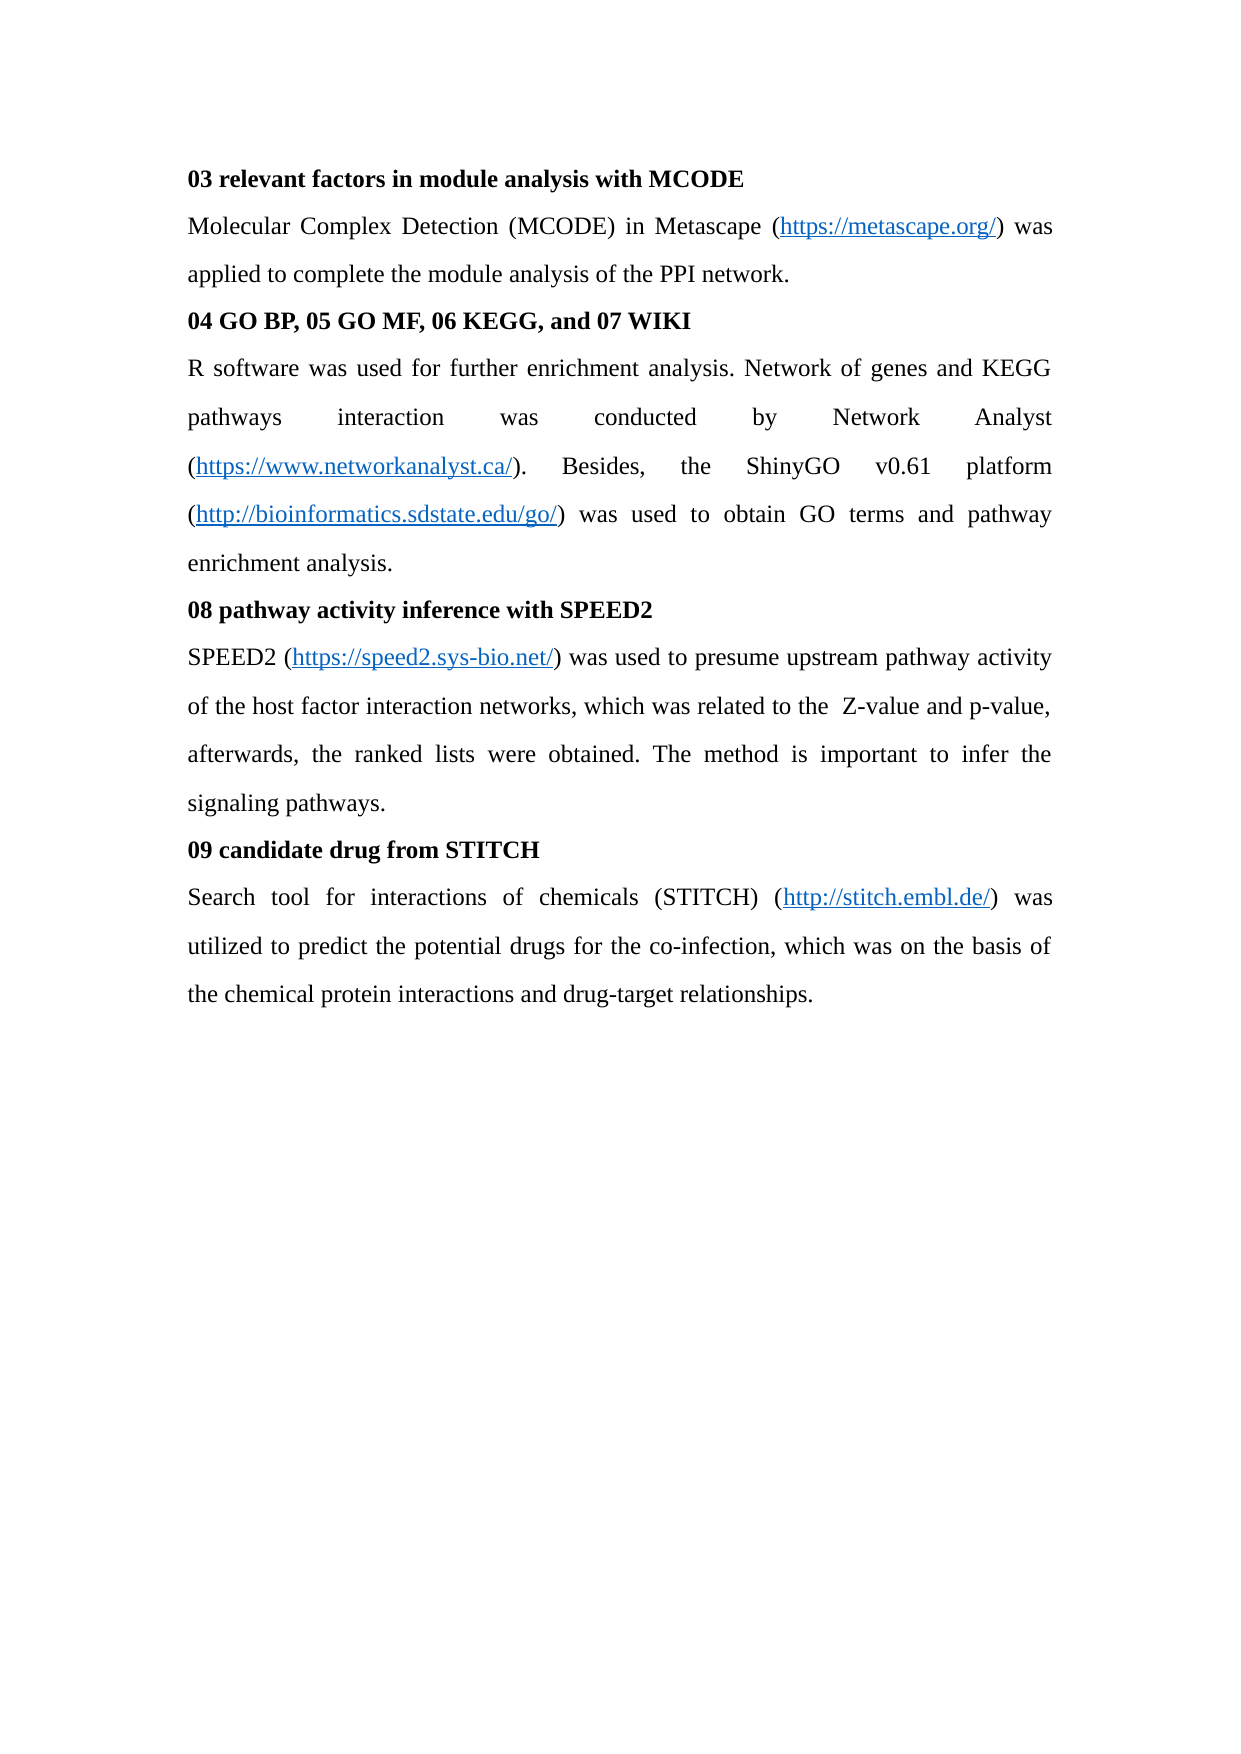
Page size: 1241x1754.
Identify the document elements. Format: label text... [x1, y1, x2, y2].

text Search tool for interactions of chemicals (STITCH) (http://stitch.embl.de/) was utilized to predict the potential drugs for the co-infection, which was on the basis of the chemical protein interactions and drug-target relationships. [187, 880, 1053, 1010]
text 03 relevant factors in module analysis with MCODE [187, 162, 1053, 194]
text 08 pathway activity inference with SPEED2 [187, 593, 1053, 626]
text 09 candidate drug from STITCH [187, 833, 1053, 866]
text 04 GO BP, 05 GO MF, 06 KEGG, and 07 WIKI [187, 304, 1053, 337]
text SPEED2 (https://speed2.sys-bio.net/) was used to presume upstream pathway activity of the host factor interaction networks, which was related to the Z-value and p-value, afterwards, the ranked lists were obtained. The method is important to infer the signaling pathways. [187, 640, 1053, 819]
text R software was used for further enrichment analysis. Network of genes and KEGG pathways interaction was conducted by Network Analyst (https://www.networkanalyst.ca/). Besides, the ShinyGO v0.61 platform (http://bioinformatics.sdstate.edu/go/) was used to obtain GO terms and pathway enrichment analysis. [187, 351, 1053, 579]
text Molecular Complex Detection (MCODE) in Metascape (https://metascape.org/) was applied to complete the module analysis of the PPI network. [187, 209, 1053, 290]
